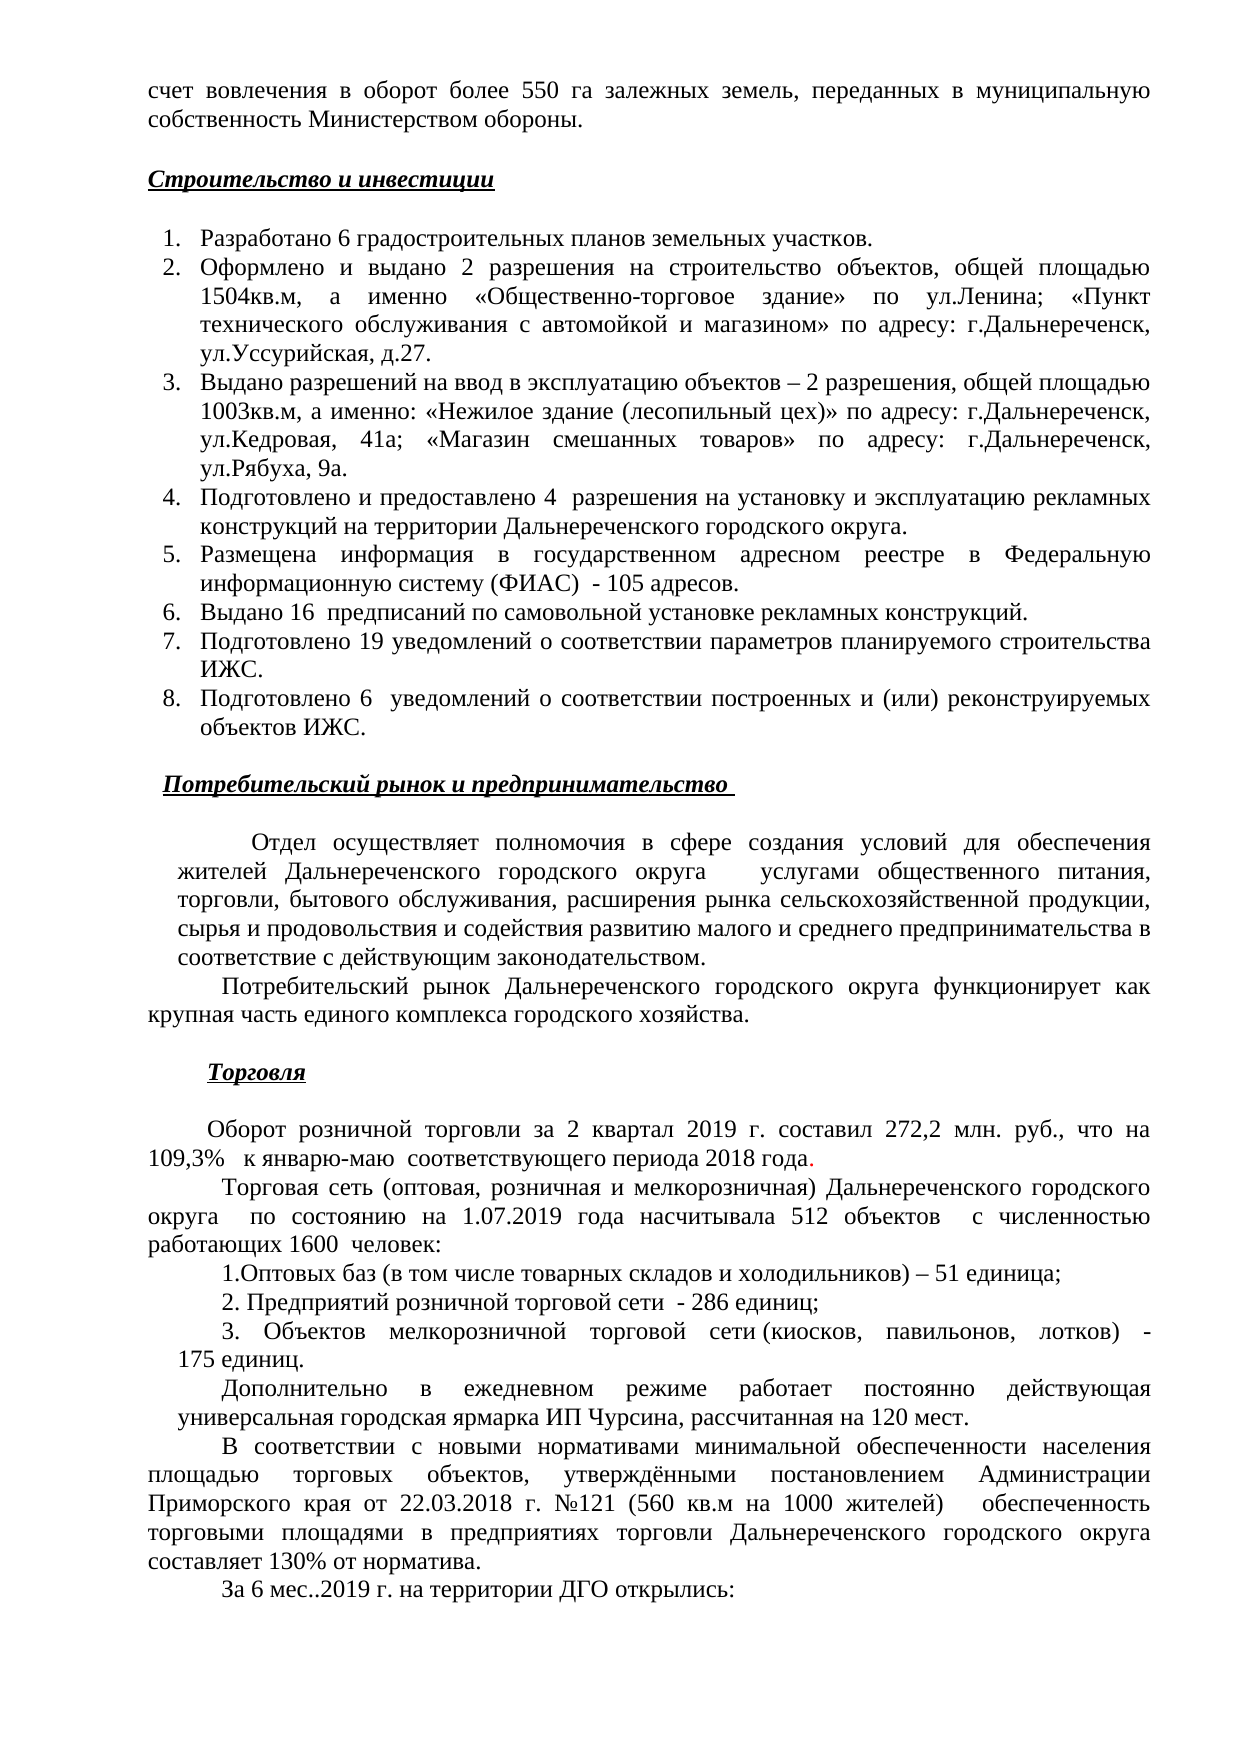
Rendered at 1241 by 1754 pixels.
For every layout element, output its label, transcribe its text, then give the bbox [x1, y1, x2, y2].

title 1.Оптовых баз (в том числе товарных складов и холодильников) – 51 единица; [148, 1258, 1152, 1287]
text Потребительский рынок Дальнереченского городского округа функционирует как крупная часть единого комплекса городского хозяйства. [148, 971, 1152, 1028]
list Подготовлено 6 уведомлений о соответствии построенных и (или) реконструируемых объектов ИЖС. [162, 683, 1152, 741]
text 3. Объектов мелкорозничной торговой сети (киосков, павильонов, лотков) - 175 единиц. [177, 1316, 1152, 1373]
text Строительство и инвестиции [148, 161, 1152, 194]
list Размещена информация в государственном адресном реестре в Федеральную информационную систему (ФИАС) - 105 адресов. [162, 539, 1152, 597]
text Торговая сеть (оптовая, розничная и мелкорозничная) Дальнереченского городского округа по состоянию на 1.07.2019 года насчитывала 512 объектов с численностью работающих 1600 человек: [148, 1172, 1152, 1258]
text Отдел осуществляет полномочия в сфере создания условий для обеспечения жителей Дальнереченского городского округа услугами общественного питания, торговли, бытового обслуживания, расширения рынка сельскохозяйственной продукции, сырья и продовольствия и содействия развитию малого и среднего предпринимательства в соответствие с действующим законодательством. [177, 827, 1152, 971]
text Дополнительно в ежедневном режиме работает постоянно действующая универсальная городская ярмарка ИП Чурсина, рассчитанная на 120 мест. [177, 1373, 1152, 1431]
list Подготовлено и предоставлено 4 разрешения на установку и эксплуатацию рекламных конструкций на территории Дальнереченского городского округа. [162, 482, 1152, 539]
title 2. Предприятий розничной торговой сети - 286 единиц; [148, 1287, 1152, 1316]
text В соответствии с новыми нормативами минимальной обеспеченности населения площадью торговых объектов, утверждёнными постановлением Администрации Приморского края от 22.03.2018 г. №121 (560 кв.м на 1000 жителей) обеспеченность торговыми площадями в предприятиях торговли Дальнереченского городского округа составляет 130% от норматива. [148, 1431, 1152, 1574]
text Потребительский рынок и предпринимательство [148, 769, 1152, 798]
text Оборот розничной торговли за 2 квартал 2019 г. составил 272,2 млн. руб., что на 109,3% к январю-маю соответствующего периода 2018 года. [148, 1114, 1152, 1172]
list Оформлено и выдано 2 разрешения на строительство объектов, общей площадью 1504кв.м, а именно «Общественно-торговое здание» по ул.Ленина; «Пункт технического обслуживания с автомойкой и магазином» по адресу: г.Дальнереченск, ул.Уссурийская, д.27. [162, 252, 1152, 367]
text Торговля [148, 1057, 1152, 1086]
list Подготовлено 19 уведомлений о соответствии параметров планируемого строительства ИЖС. [162, 626, 1152, 683]
list Разработано 6 градостроительных планов земельных участков. [162, 223, 1152, 252]
list Выдано 16 предписаний по самовольной установке рекламных конструкций. [162, 597, 1152, 626]
text За 6 мес..2019 г. на территории ДГО открылись: [177, 1574, 1152, 1603]
list Выдано разрешений на ввод в эксплуатацию объектов – 2 разрешения, общей площадью 1003кв.м, а именно: «Нежилое здание (лесопильный цех)» по адресу: г.Дальнереченск, ул.Кедровая, 41а; «Магазин смешанных товаров» по адресу: г.Дальнереченск, ул.Рябуха, 9а. [162, 367, 1152, 482]
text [148, 75, 1152, 132]
